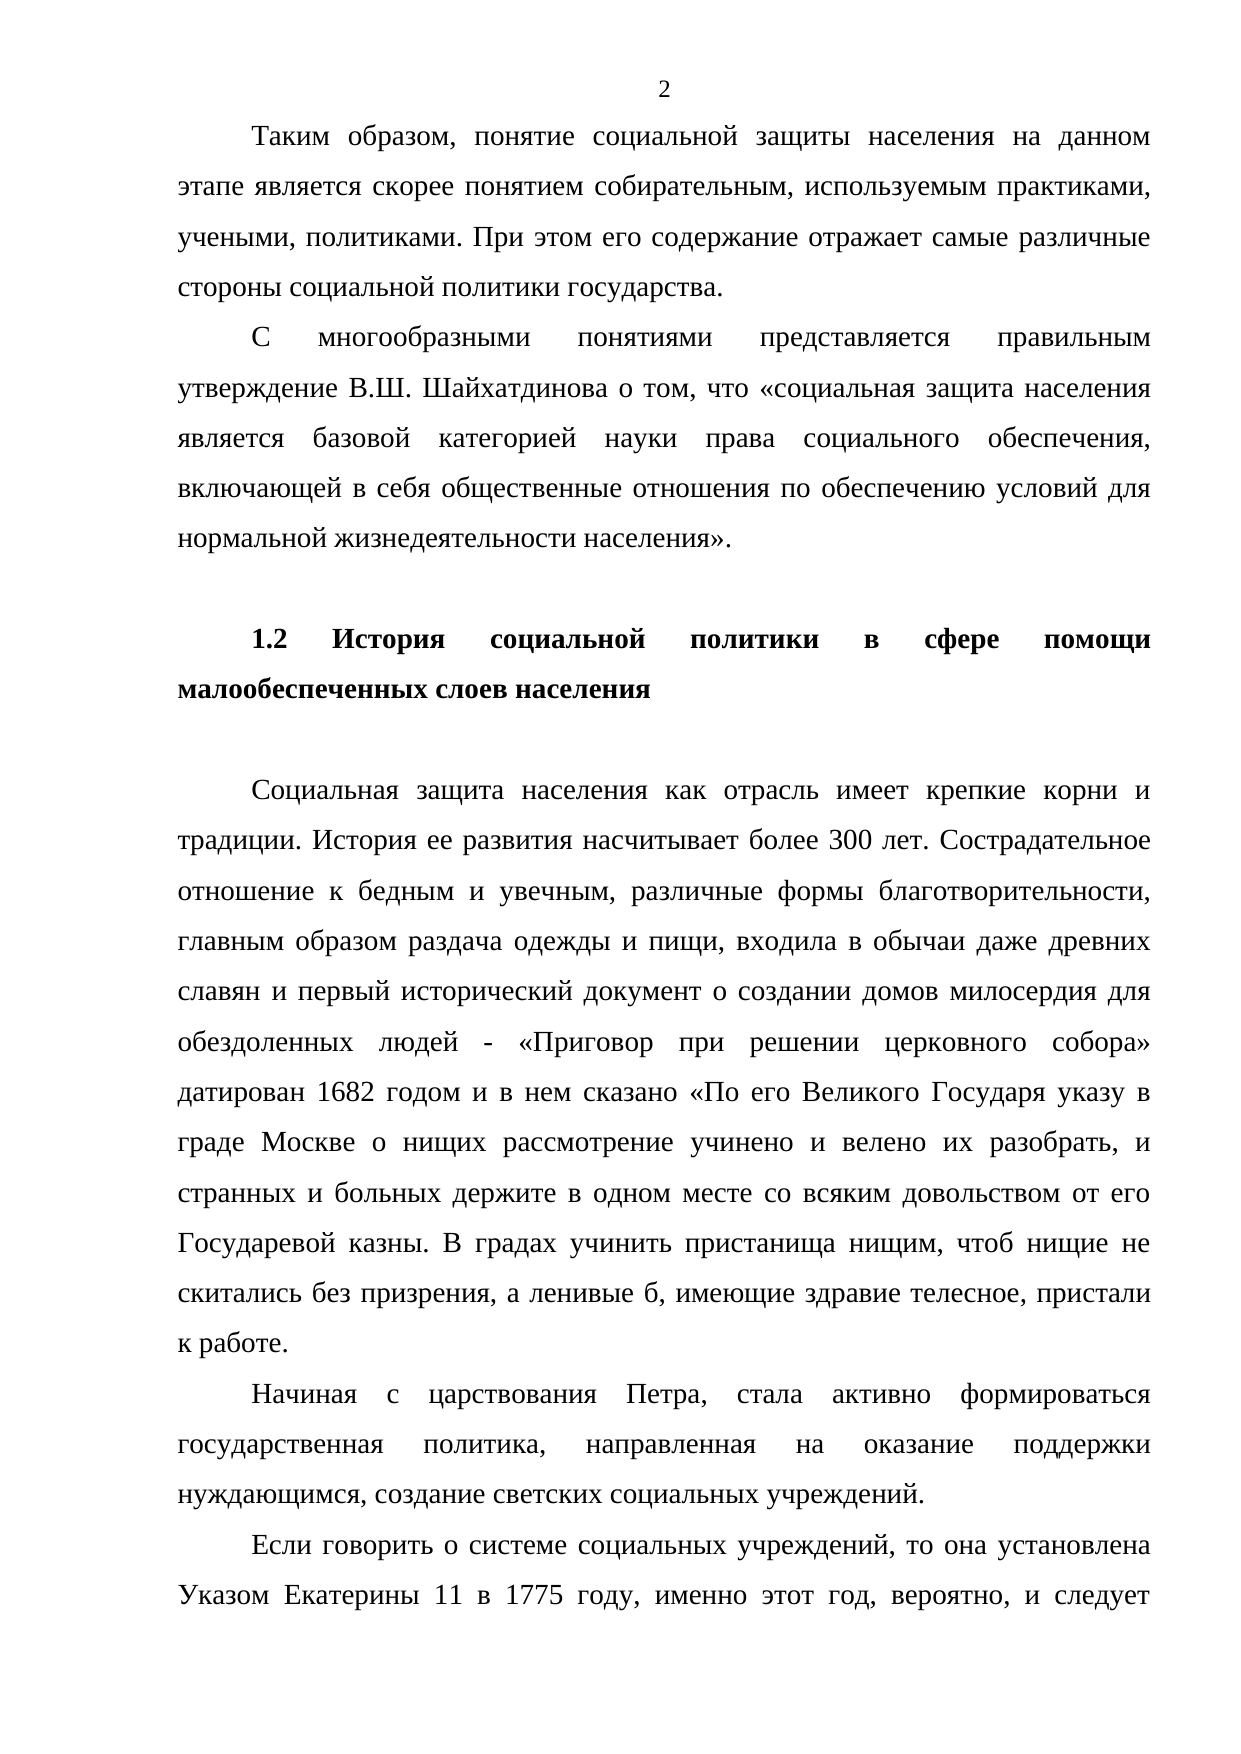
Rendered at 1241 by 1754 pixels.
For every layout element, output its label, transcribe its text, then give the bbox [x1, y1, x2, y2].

text 1.2 История социальной политики в сфере помощи малообеспеченных слоев населения [177, 621, 1152, 705]
text Начиная с царствования Петра, стала активно формироваться государственная политика, направленная на оказание поддержки нуждающимся, создание светских социальных учреждений. [177, 1376, 1152, 1510]
text Таким образом, понятие социальной защиты населения на данном этапе является скорее понятием собирательным, используемым практиками, учеными, политиками. При этом его содержание отражает самые различные стороны социальной политики государства. [177, 118, 1152, 303]
text С многообразными понятиями представляется правильным утверждение В.Ш. Шайхатдинова о том, что «социальная защита населения является базовой категорией науки права социального обеспечения, включающей в себя общественные отношения по обеспечению условий для нормальной жизнедеятельности населения». [177, 319, 1152, 554]
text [177, 1527, 1152, 1611]
text Социальная защита населения как отрасль имеет крепкие корни и традиции. История ее развития насчитывает более 300 лет. Сострадательное отношение к бедным и увечным, различные формы благотворительности, главным образом раздача одежды и пищи, входила в обычаи даже древних славян и первый исторический документ о создании домов милосердия для обездоленных людей - «Приговор при решении церковного собора» датирован 1682 годом и в нем сказано «По его Великого Государя указу в граде Москве о нищих рассмотрение учинено и велено их разобрать, и странных и больных держите в одном месте со всяким довольством от его Государевой казны. В градах учинить пристанища нищим, чтоб нищие не скитались без призрения, а ленивые б, имеющие здравие телесное, пристали к работе. [177, 772, 1152, 1359]
